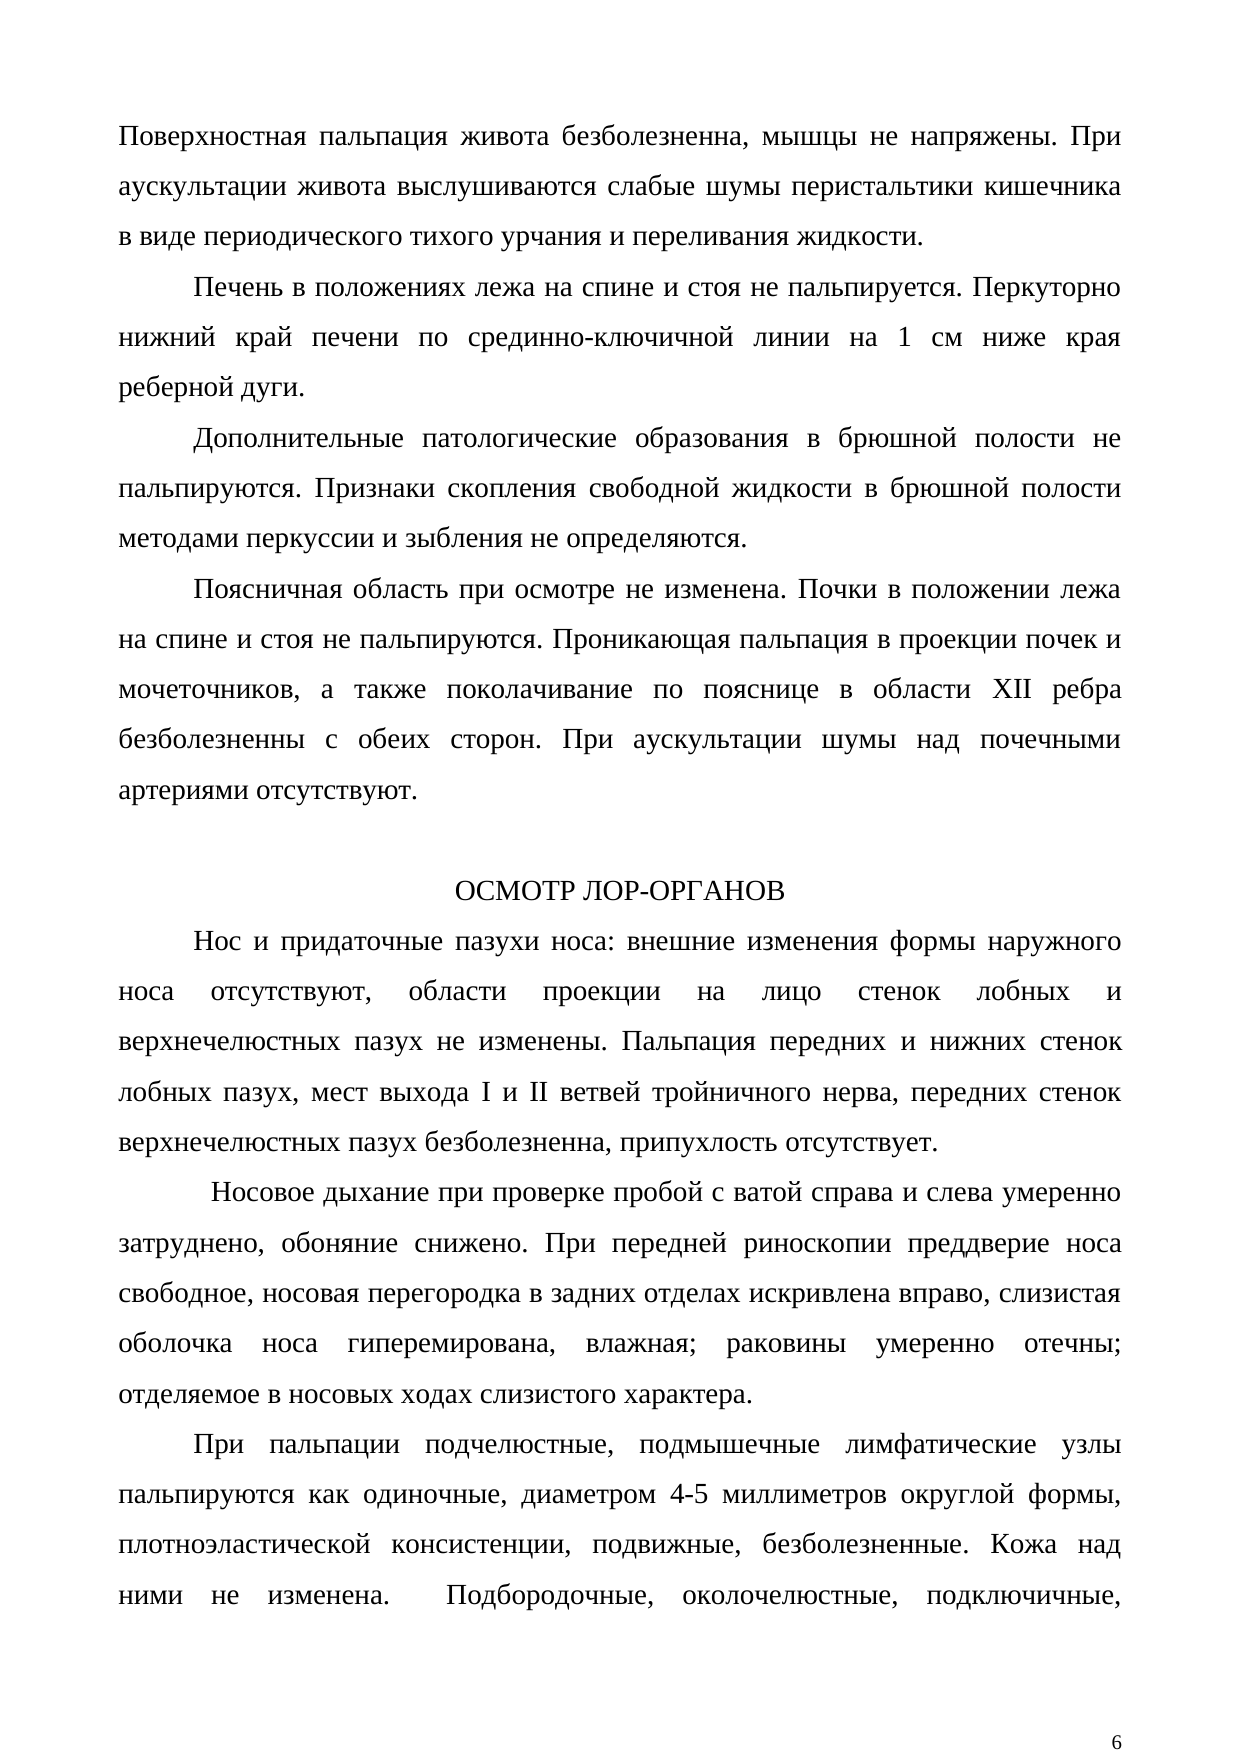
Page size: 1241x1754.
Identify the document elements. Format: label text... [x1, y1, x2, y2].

text Нос и придаточные пазухи носа: внешние изменения формы наружного носа отсутствуют, области проекции на лицо стенок лобных и верхнечелюстных пазух не изменены. Пальпация передних и нижних стенок лобных пазух, мест выхода I и II ветвей тройничного нерва, передних стенок верхнечелюстных пазух безболезненна, припухлость отсутствует. [118, 923, 1122, 1158]
title ОСМОТР ЛОР-ОРГАНОВ [118, 873, 1122, 906]
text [118, 118, 1122, 252]
text Печень в положениях лежа на спине и стоя не пальпируется. Перкуторно нижний край печени по срединно-ключичной линии на 1 см ниже края реберной дуги. [118, 269, 1122, 403]
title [118, 1426, 1122, 1611]
text Нocовое дыхание при проверке пробой с ватой справа и слева умеренно затруднено, обоняние снижено. При передней pиноскопии преддверие носа свободное, носовая перегородка в задних отделах искривлена вправо, слизистая оболочка носа гиперемирована, влажная; раковины умеренно отечны; отделяемое в носовых ходах слизистого характера. [118, 1175, 1122, 1409]
title Поясничная область при осмотре не изменена. Почки в положении лежа на спине и стоя не пальпируются. Проникающая пальпация в проекции почек и мочеточников, а также поколачивание по пояснице в области XII ребра безболезненны с обеих сторон. При аускультации шумы над почечными артериями отсутствуют. [118, 571, 1122, 806]
text Дополнительные патологические образования в брюшной полости не пальпируются. Признаки скопления свободной жидкости в брюшной полости методами перкуссии и зыбления не определяются. [118, 420, 1122, 554]
